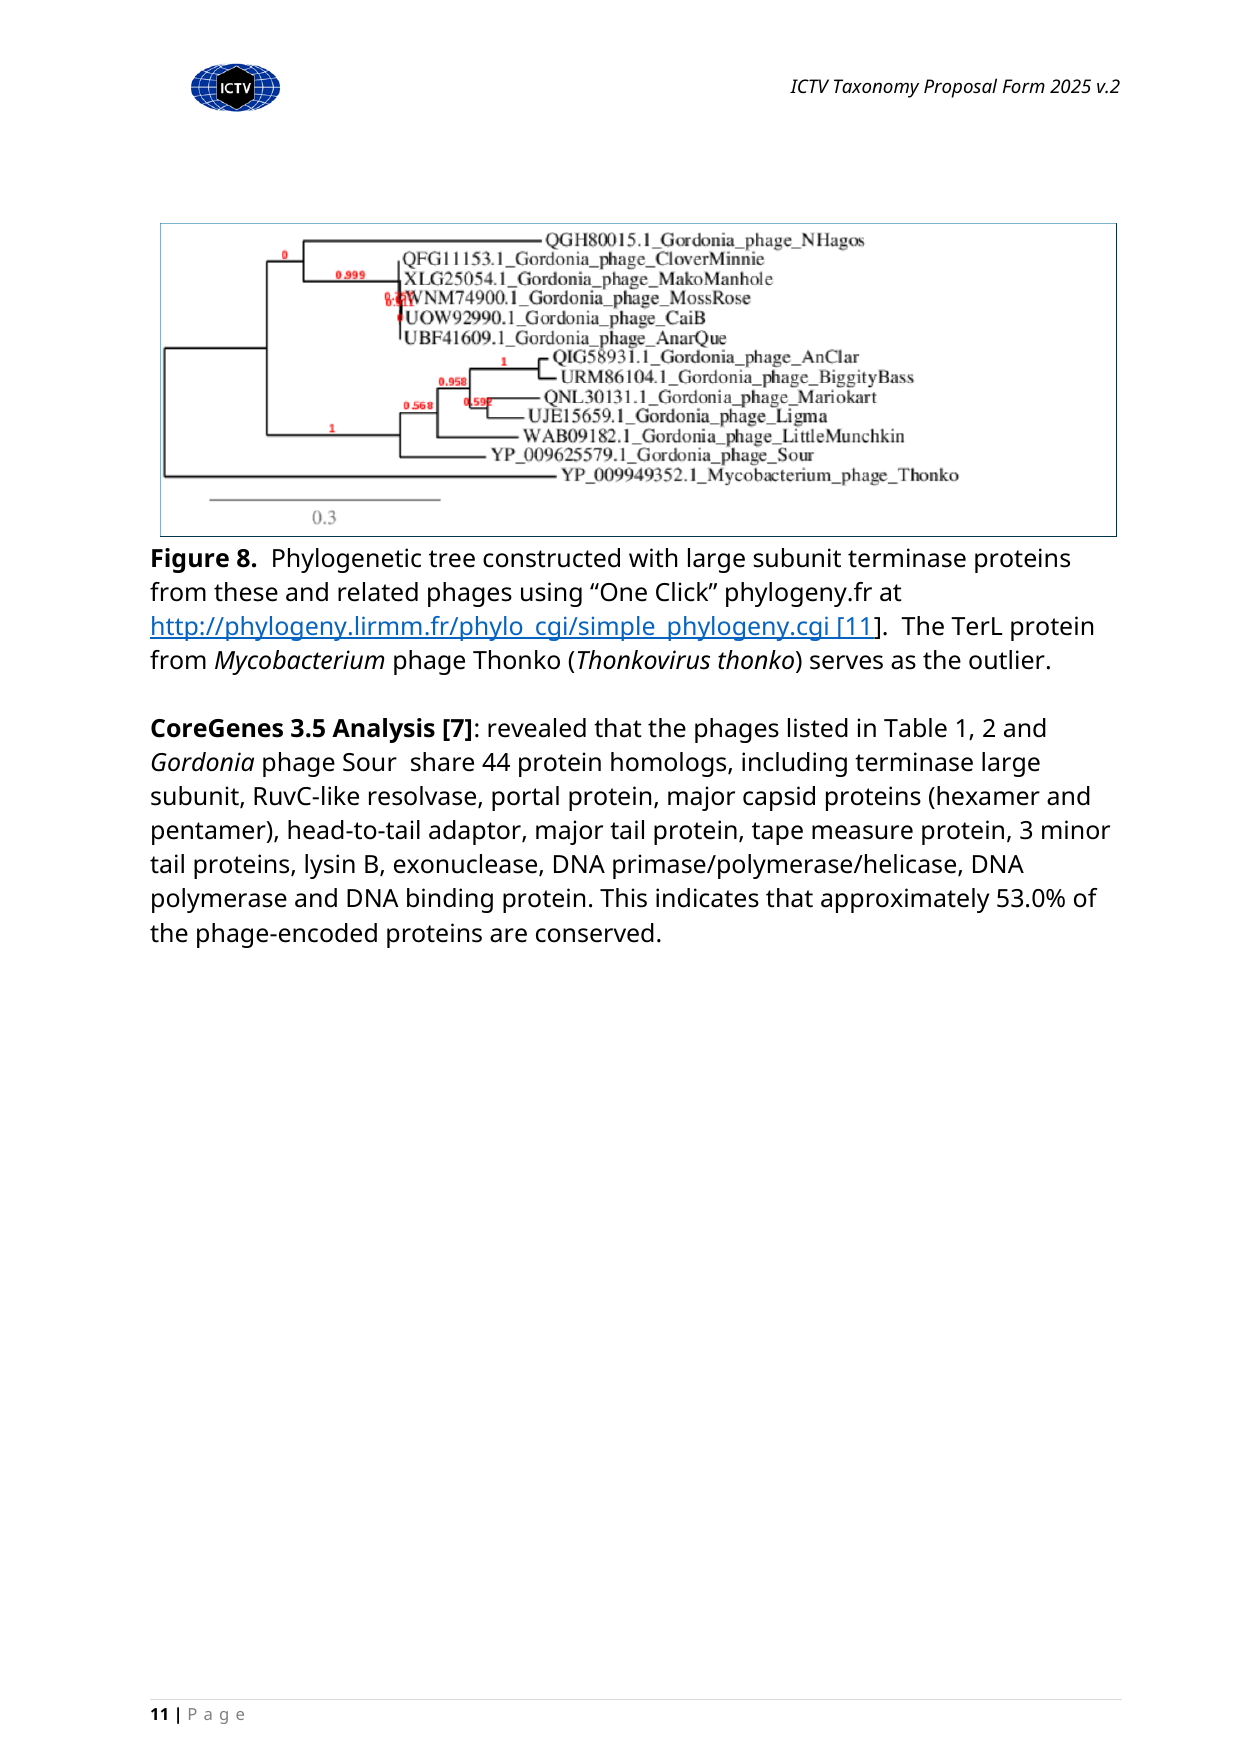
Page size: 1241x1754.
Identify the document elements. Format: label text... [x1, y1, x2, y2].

picture [150, 218, 1123, 541]
text Figure 8. Phylogenetic tree constructed with large subunit terminase proteins from these and related phages using “One Click” phylogeny.fr at http://phylogeny.lirmm.fr/phylo_cgi/simple_phylogeny.cgi [11]. The TerL protein from Mycobacterium phage Thonko (Thonkovirus thonko) serves as the outlier. [150, 541, 1122, 677]
text CoreGenes 3.5 Analysis [7]: revealed that the phages listed in Table 1, 2 and Gordonia phage Sour share 44 protein homologs, including terminase large subunit, RuvC-like resolvase, portal protein, major capsid proteins (hexamer and pentamer), head-to-tail adaptor, major tail protein, tape measure protein, 3 minor tail proteins, lysin B, exonuclease, DNA primase/polymerase/helicase, DNA polymerase and DNA binding protein. This indicates that approximately 53.0% of the phage-encoded proteins are conserved. [150, 711, 1122, 949]
picture [190, 56, 282, 113]
